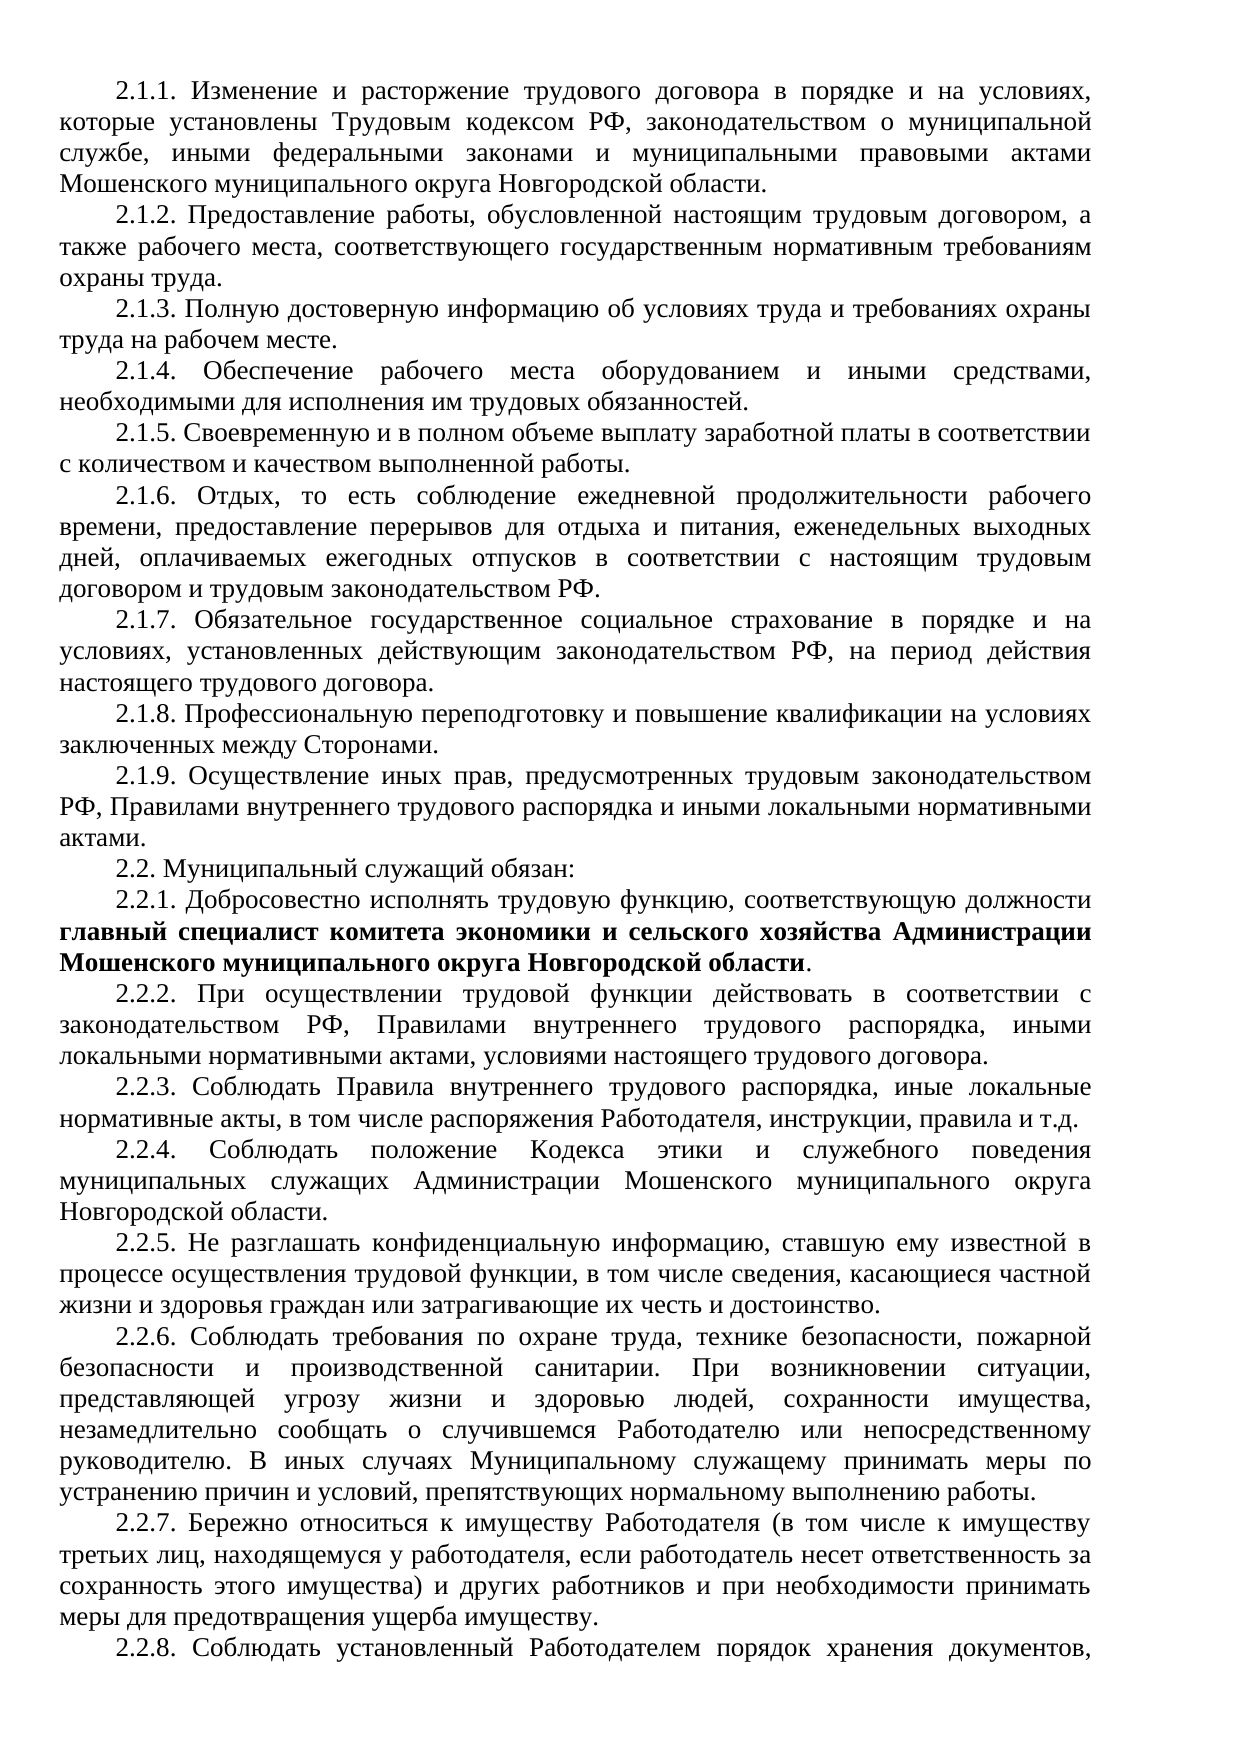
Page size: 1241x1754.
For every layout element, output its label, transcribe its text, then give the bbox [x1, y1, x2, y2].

text 2.2.7. Бережно относиться к имуществу Работодателя (в том числе к имуществу третьих лиц, находящемуся у работодателя, если работодатель несет ответственность за сохранность этого имущества) и других работников и при необходимости принимать меры для предотвращения ущерба имуществу. [59, 1507, 1092, 1631]
text 2.1.1. Изменение и расторжение трудового договора в порядке и на условиях, которые установлены Трудовым кодексом РФ, законодательством о муниципальной службе, иными федеральными законами и муниципальными правовыми актами Мошенского муниципального округа Новгородской области. [59, 74, 1092, 198]
text 2.2.2. При осуществлении трудовой функции действовать в соответствии с законодательством РФ, Правилами внутреннего трудового распорядка, иными локальными нормативными актами, условиями настоящего трудового договора. [59, 977, 1092, 1071]
text 2.2.4. Соблюдать положение Кодекса этики и служебного поведения муниципальных служащих Администрации Мошенского муниципального округа Новгородской области. [59, 1133, 1092, 1226]
text 2.2.5. Не разглашать конфиденциальную информацию, ставшую ему известной в процессе осуществления трудовой функции, в том числе сведения, касающиеся частной жизни и здоровья граждан или затрагивающие их честь и достоинство. [59, 1226, 1092, 1320]
text 2.2.3. Соблюдать Правила внутреннего трудового распорядка, иные локальные нормативные акты, в том числе распоряжения Работодателя, инструкции, правила и т.д. [59, 1071, 1092, 1133]
text 2.1.7. Обязательное государственное социальное страхование в порядке и на условиях, установленных действующим законодательством РФ, на период действия настоящего трудового договора. [59, 603, 1092, 697]
text 2.1.2. Предоставление работы, обусловленной настоящим трудовым договором, а также рабочего места, соответствующего государственным нормативным требованиям охраны труда. [59, 198, 1092, 292]
text 2.2.1. Добросовестно исполнять трудовую функцию, соответствующую должности главный специалист комитета экономики и сельского хозяйства Администрации Мошенского муниципального округа Новгородской области. [59, 884, 1092, 977]
text 2.2.6. Соблюдать требования по охране труда, технике безопасности, пожарной безопасности и производственной санитарии. При возникновении ситуации, представляющей угрозу жизни и здоровью людей, сохранности имущества, незамедлительно сообщать о случившемся Работодателю или непосредственному руководителю. В иных случаях Муниципальному служащему принимать меры по устранению причин и условий, препятствующих нормальному выполнению работы. [59, 1320, 1092, 1507]
text 2.1.3. Полную достоверную информацию об условиях труда и требованиях охраны труда на рабочем месте. [59, 292, 1092, 354]
text 2.1.9. Осуществление иных прав, предусмотренных трудовым законодательством РФ, Правилами внутреннего трудового распорядка и иными локальными нормативными актами. [59, 759, 1092, 852]
text 2.1.5. Своевременную и в полном объеме выплату заработной платы в соответствии с количеством и качеством выполненной работы. [59, 416, 1092, 479]
text 2.1.4. Обеспечение рабочего места оборудованием и иными средствами, необходимыми для исполнения им трудовых обязанностей. [59, 354, 1092, 416]
text 2.1.8. Профессиональную переподготовку и повышение квалификации на условиях заключенных между Сторонами. [59, 697, 1092, 759]
text 2.2. Муниципальный служащий обязан: [59, 852, 1092, 884]
text 2.1.6. Отдых, то есть соблюдение ежедневной продолжительности рабочего времени, предоставление перерывов для отдыха и питания, еженедельных выходных дней, оплачиваемых ежегодных отпусков в соответствии с настоящим трудовым договором и трудовым законодательством РФ. [59, 479, 1092, 603]
text 2.2.8. Соблюдать установленный Работодателем порядок хранения документов, материальных ценностей. [59, 1631, 1092, 1662]
